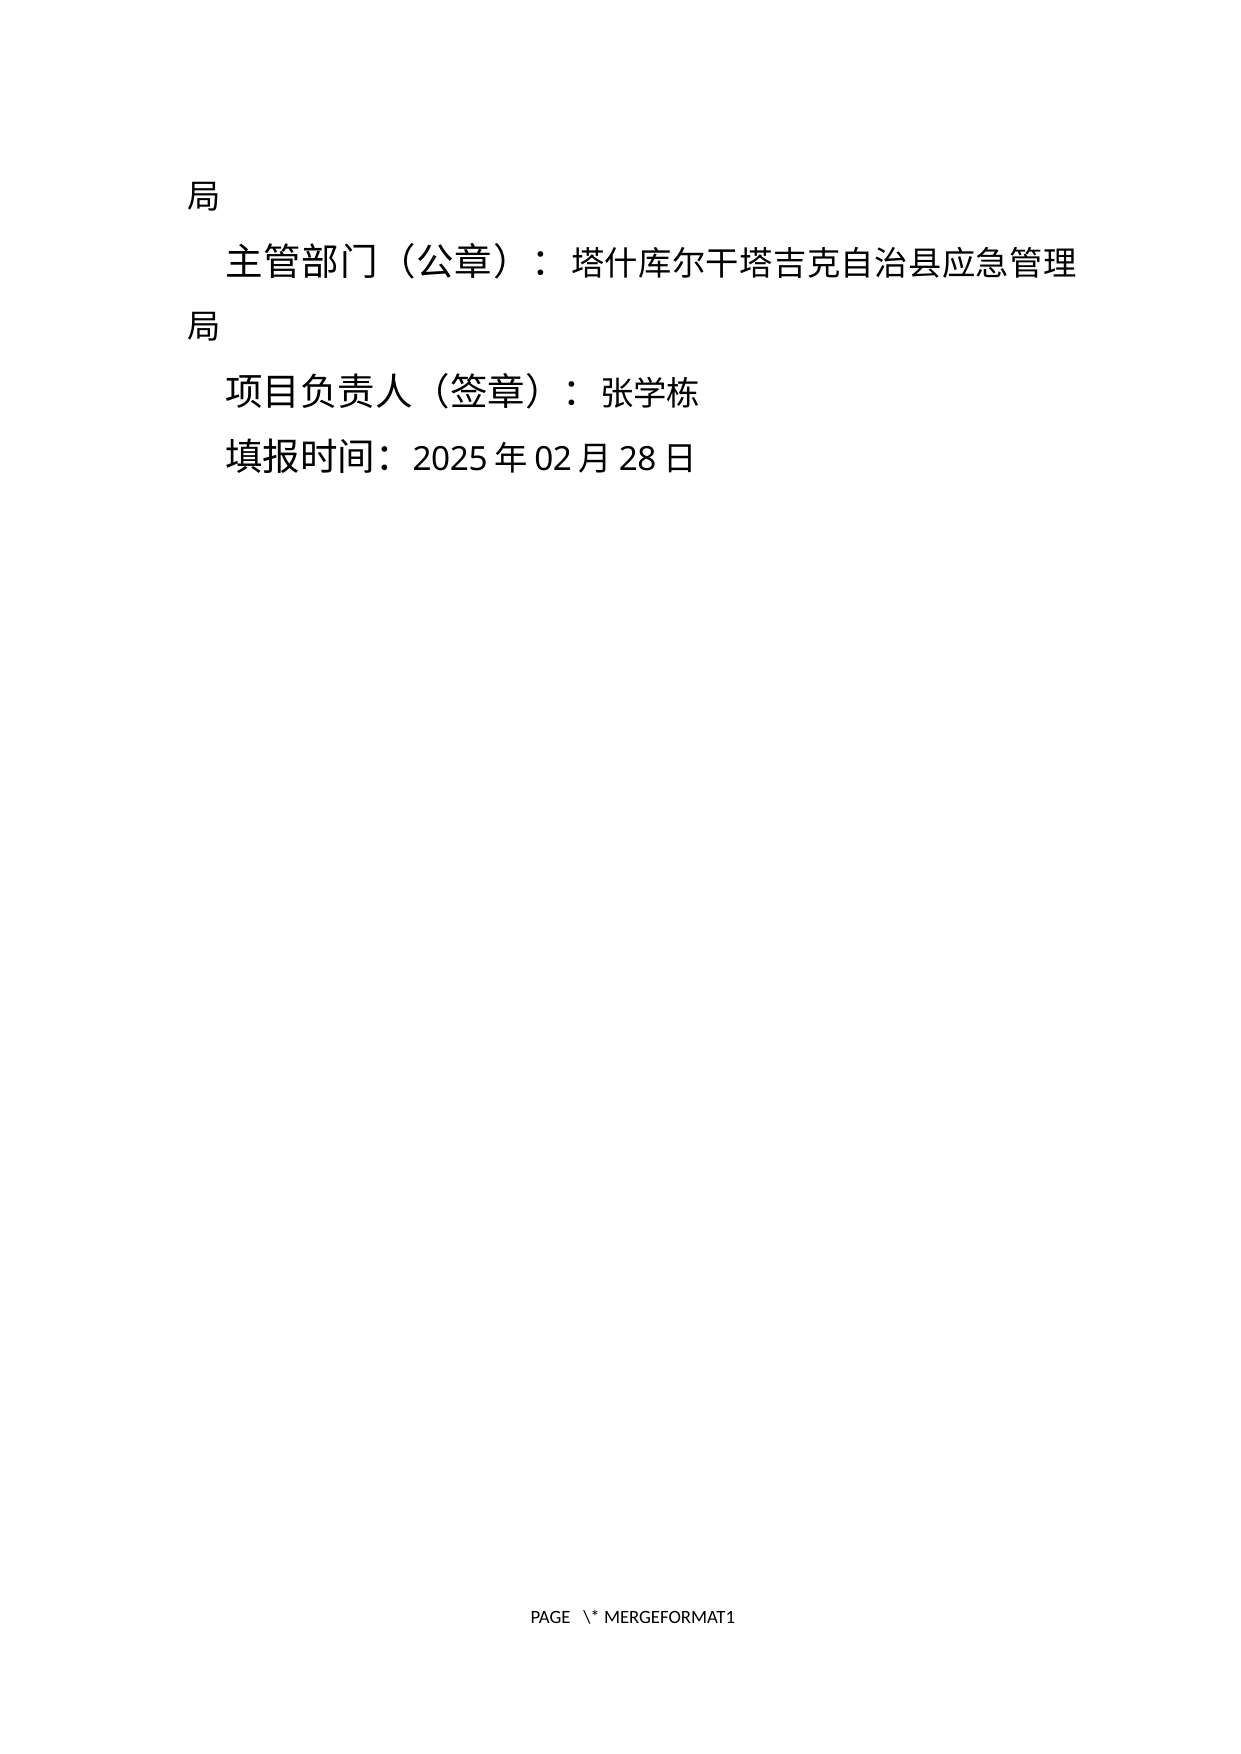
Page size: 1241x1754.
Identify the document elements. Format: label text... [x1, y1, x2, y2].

text 项目负责人（签章）：张学栋 [187, 357, 1078, 422]
text 填报时间：2025年02月28日 [187, 422, 1078, 487]
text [187, 162, 1078, 227]
text 主管部门（公章）：塔什库尔干塔吉克自治县应急管理局 [187, 227, 1078, 357]
